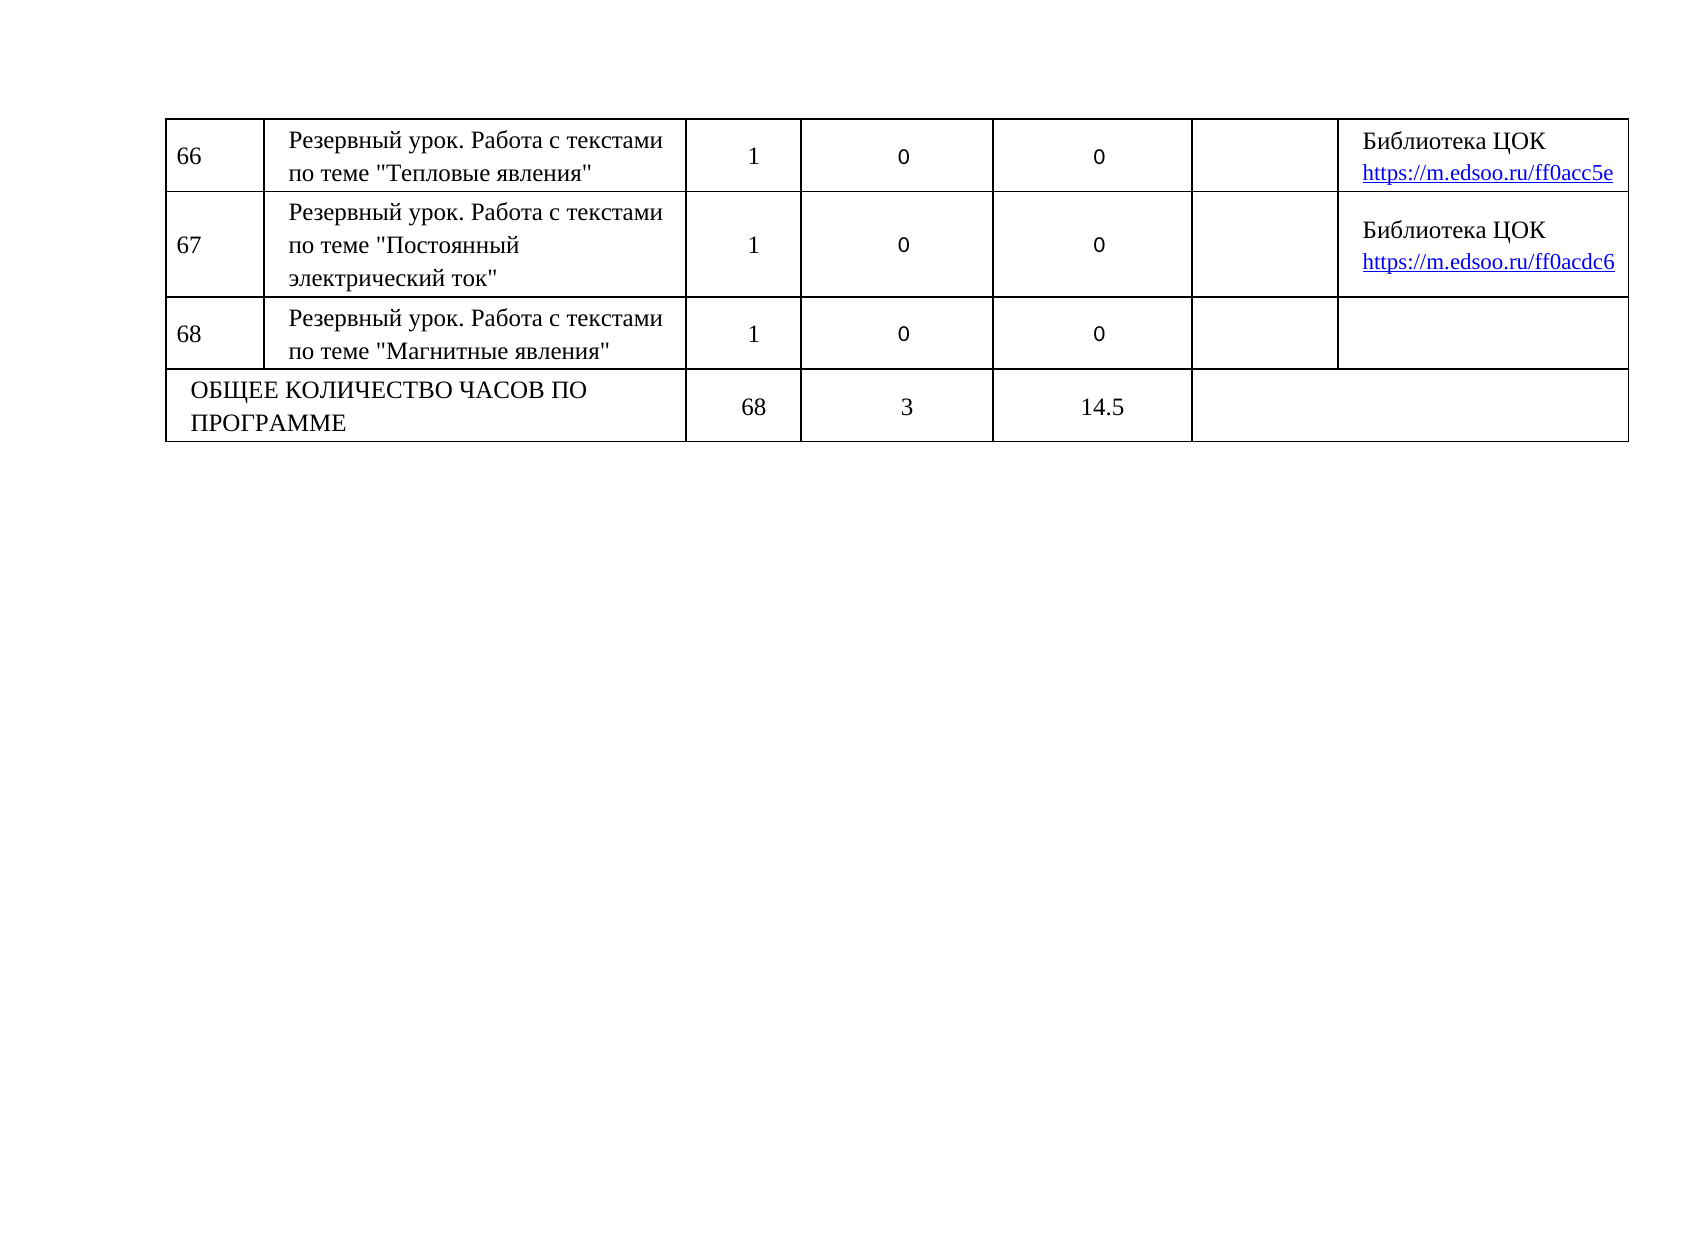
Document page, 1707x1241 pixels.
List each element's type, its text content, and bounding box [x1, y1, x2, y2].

table_cell 0 [802, 298, 992, 368]
table_cell ОБЩЕЕ КОЛИЧЕСТВО ЧАСОВ ПО ПРОГРАММЕ [167, 370, 685, 441]
table_cell 0 [994, 120, 1191, 191]
table_cell 1 [687, 120, 800, 191]
table_cell Резервный урок. Работа с текстами по теме "Постоянный электрический ток" [265, 192, 685, 296]
table_cell Резервный урок. Работа с текстами по теме "Тепловые явления" [265, 120, 685, 191]
table_cell 0 [802, 192, 992, 296]
table_cell 67 [167, 192, 263, 296]
table_cell [1193, 192, 1337, 296]
table_cell 0 [994, 192, 1191, 296]
table_cell 66 [167, 120, 263, 191]
table_cell 3 [802, 370, 992, 441]
table_cell 68 [167, 298, 263, 368]
table_cell 0 [994, 298, 1191, 368]
table_cell [1339, 298, 1628, 368]
table_cell Библиотека ЦОК https://m.edsoo.ru/ff0acc5e [1339, 120, 1628, 191]
table_cell 1 [687, 192, 800, 296]
table_cell 68 [687, 370, 800, 441]
table_cell 0 [802, 120, 992, 191]
table_cell [1193, 120, 1337, 191]
table_cell 14.5 [994, 370, 1191, 441]
table_cell [1193, 298, 1337, 368]
table_cell Резервный урок. Работа с текстами по теме "Магнитные явления" [265, 298, 685, 368]
table_cell 1 [687, 298, 800, 368]
table_cell [1193, 370, 1628, 441]
table_cell Библиотека ЦОК https://m.edsoo.ru/ff0acdc6 [1339, 192, 1628, 296]
